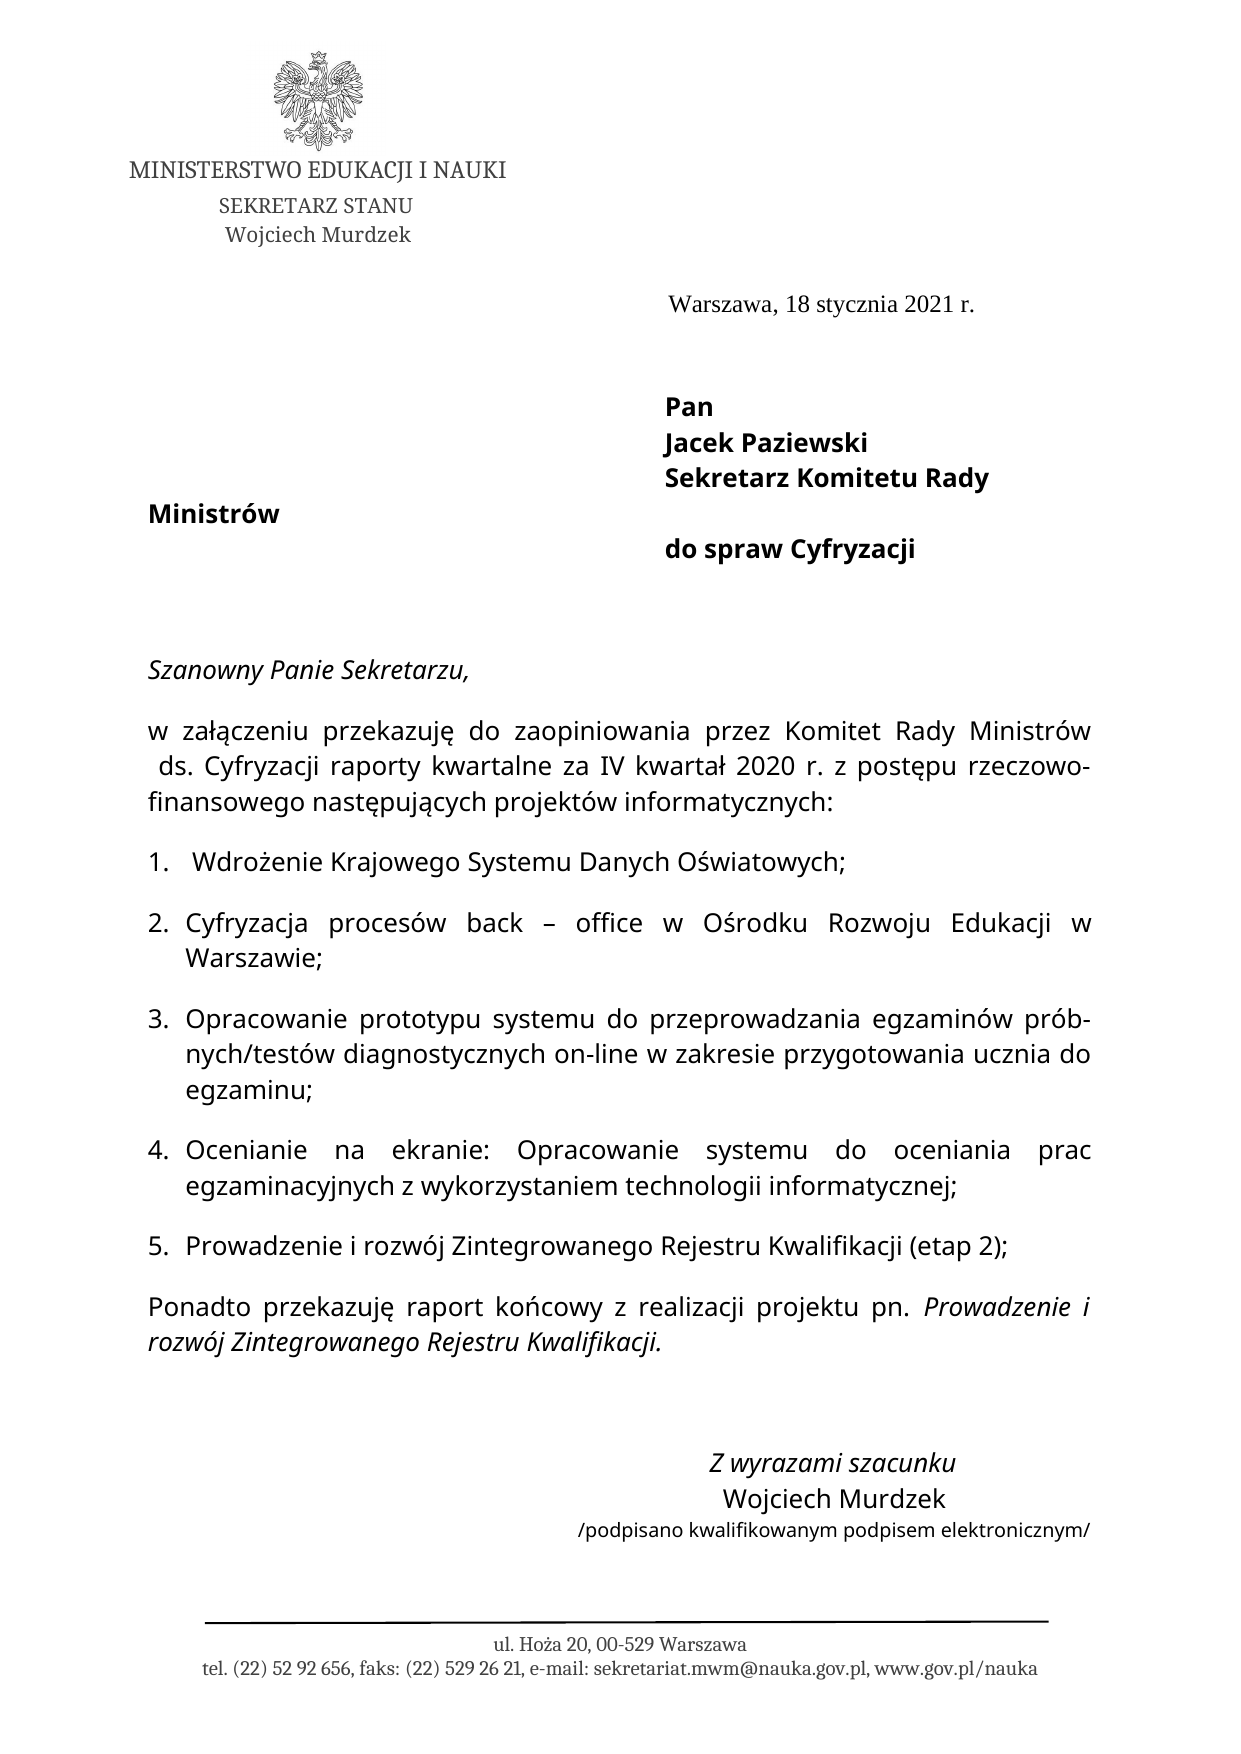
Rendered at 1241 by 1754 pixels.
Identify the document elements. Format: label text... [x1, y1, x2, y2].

text w załączeniu przekazuję do zaopiniowania przez Komitet Rady Ministrów ds. Cyfryzacji raporty kwartalne za IV kwartał 2020 r. z postępu rzeczowo-finansowego następujących projektów informatycznych: [148, 712, 1092, 819]
list Cyfryzacja procesów back – office w Ośrodku Rozwoju Edukacji w Warszawie; [148, 904, 1092, 975]
list Ocenianie na ekranie: Opracowanie systemu do oceniania prac egzaminacyjnych z wykorzystaniem technologii informatycznej; [148, 1132, 1092, 1203]
text Ponadto przekazuję raport końcowy z realizacji projektu pn. Prowadzenie i rozwój Zintegrowanego Rejestru Kwalifikacji. [148, 1288, 1092, 1359]
text Sekretarz Komitetu Rady Ministrów [148, 460, 1092, 531]
text do spraw Cyfryzacji [148, 531, 1092, 566]
text Z wyrazami szacunku [148, 1445, 1092, 1481]
text /podpisano kwalifikowanym podpisem elektronicznym/ [148, 1516, 1092, 1543]
text Wojciech Murdzek [148, 1481, 1092, 1516]
list Prowadzenie i rozwój Zintegrowanego Rejestru Kwalifikacji (etap 2); [148, 1228, 1092, 1263]
text Jacek Paziewski [148, 424, 1092, 460]
picture [246, 41, 386, 156]
list Wdrożenie Krajowego Systemu Danych Oświatowych; [148, 844, 1092, 879]
list Opracowanie prototypu systemu do przeprowadzania egzaminów prób-nych/testów diagnostycznych on-line w zakresie przygotowania ucznia do egzaminu; [148, 1000, 1092, 1107]
text Pan [148, 389, 1092, 424]
text Szanowny Panie Sekretarzu, [148, 652, 1092, 687]
